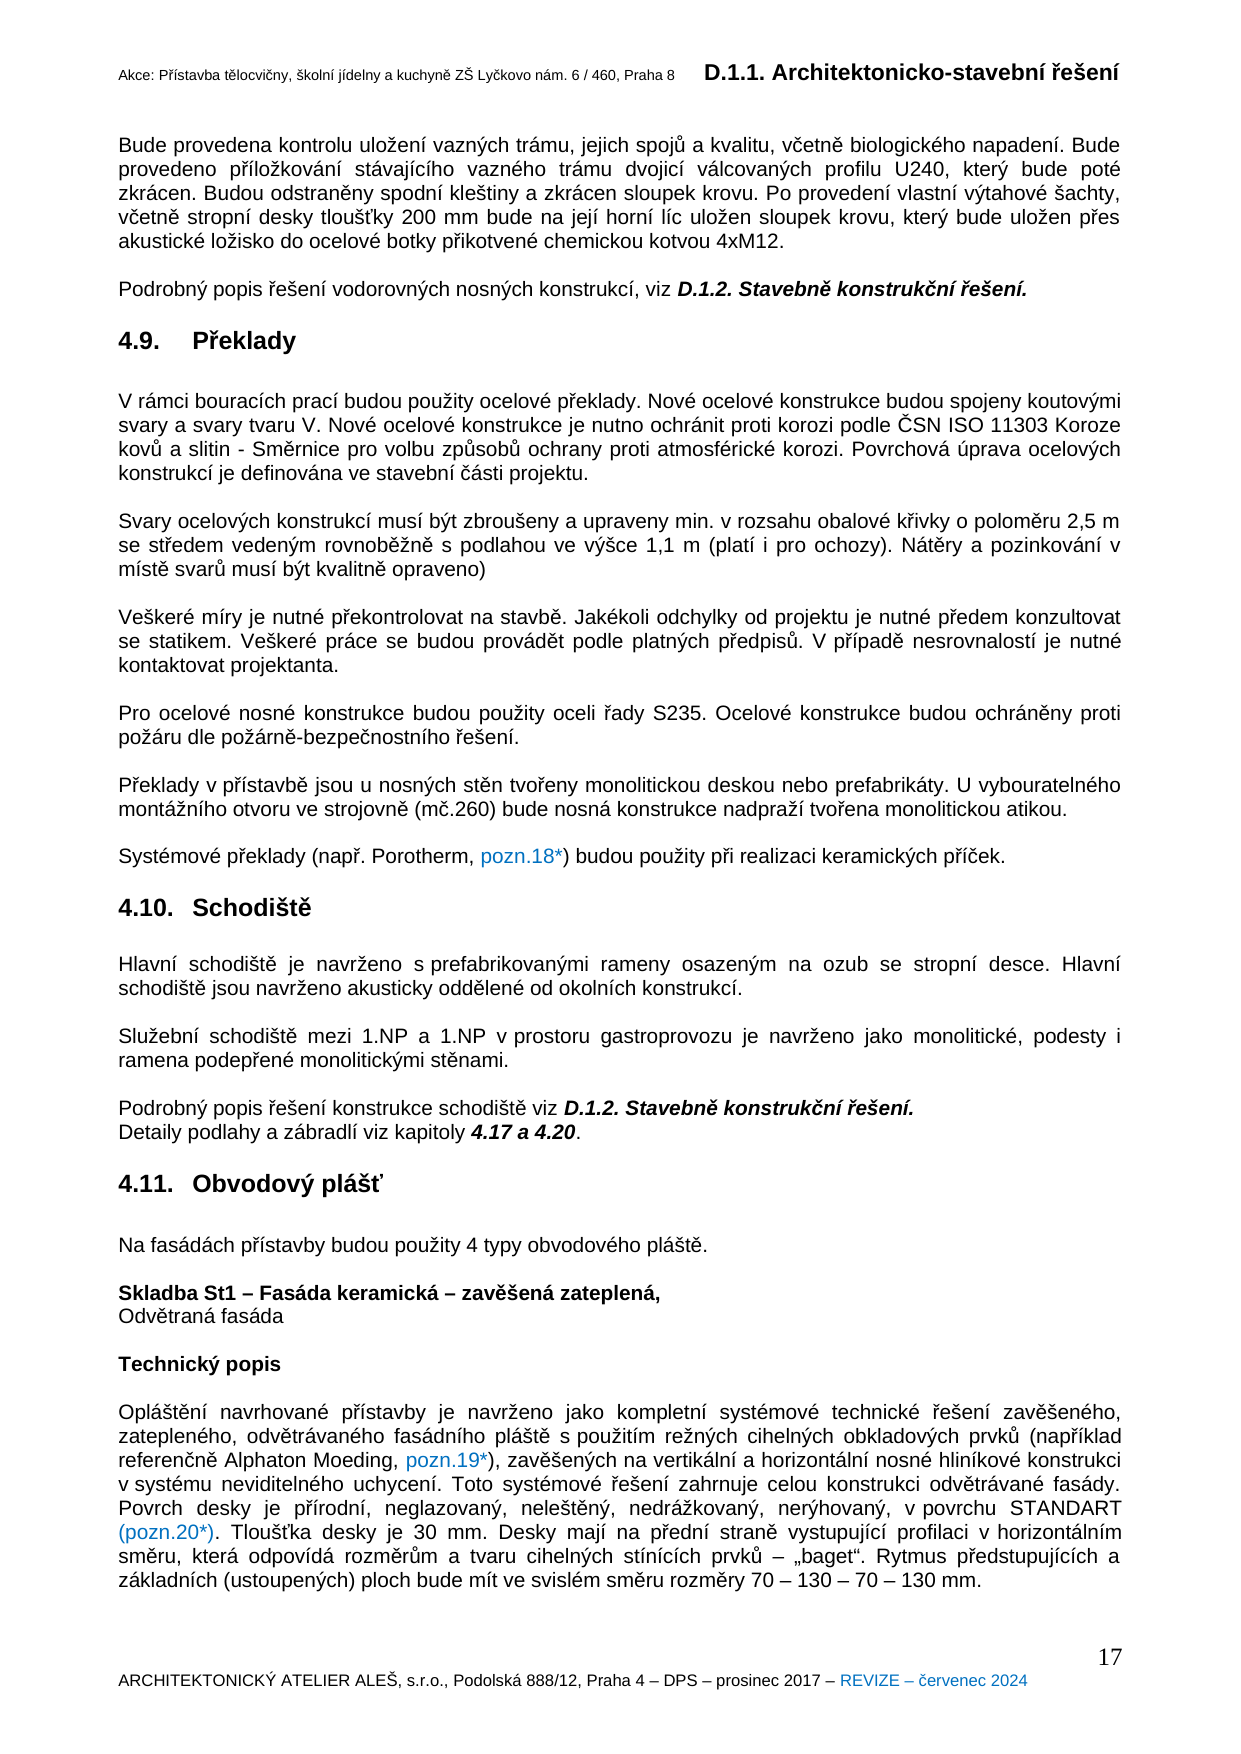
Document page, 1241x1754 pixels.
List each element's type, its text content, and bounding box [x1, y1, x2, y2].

list Překlady [118, 326, 1122, 354]
text Svary ocelových konstrukcí musí být zbroušeny a upraveny min. v rozsahu obalové křivky o poloměru 2,5 m se středem vedeným rovnoběžně s podlahou ve výšce 1,1 m (platí i pro ochozy). Nátěry a pozinkování v místě svarů musí být kvalitně opraveno) [118, 509, 1122, 581]
text Skladba St1 – Fasáda keramická – zavěšená zateplená, [118, 1280, 1122, 1304]
text Překlady v přístavbě jsou u nosných stěn tvořeny monolitickou deskou nebo prefabrikáty. U vybouratelného montážního otvoru ve strojovně (mč.260) bude nosná konstrukce nadpraží tvořena monolitickou atikou. [118, 772, 1122, 820]
text Detaily podlahy a zábradlí viz kapitoly 4.17 a 4.20. [118, 1120, 1122, 1144]
text Systémové překlady (např. Porotherm, pozn.18*) budou použity při realizaci keramických příček. [118, 844, 1122, 868]
text Opláštění navrhované přístavby je navrženo jako kompletní systémové technické řešení zavěšeného, zatepleného, odvětrávaného fasádního pláště s použitím režných cihelných obkladových prvků (například referenčně Alphaton Moeding, pozn.19*), zavěšených na vertikální a horizontální nosné hliníkové konstrukci v systému neviditelného uchycení. Toto systémové řešení zahrnuje celou konstrukci odvětrávané fasády. Povrch desky je přírodní, neglazovaný, neleštěný, nedrážkovaný, nerýhovaný, v povrchu STANDART (pozn.20*). Tloušťka desky je 30 mm. Desky mají na přední straně vystupující profilaci v horizontálním směru, která odpovídá rozměrům a tvaru cihelných stínících prvků – „baget“. Rytmus předstupujících a základních (ustoupených) ploch bude mít ve svislém směru rozměry 70 – 130 – 70 – 130 mm. [118, 1400, 1122, 1592]
list Obvodový plášť [118, 1169, 1122, 1198]
list Schodiště [118, 893, 1122, 922]
text Na fasádách přístavby budou použity 4 typy obvodového pláště. [118, 1232, 1122, 1256]
text Technický popis [118, 1352, 1122, 1376]
text Pro ocelové nosné konstrukce budou použity oceli řady S235. Ocelové konstrukce budou ochráněny proti požáru dle požárně-bezpečnostního řešení. [118, 701, 1122, 748]
text Hlavní schodiště je navrženo s prefabrikovanými rameny osazeným na ozub se stropní desce. Hlavní schodiště jsou navrženo akusticky oddělené od okolních konstrukcí. [118, 952, 1122, 1000]
text Služební schodiště mezi 1.NP a 1.NP v prostoru gastroprovozu je navrženo jako monolitické, podesty i ramena podepřené monolitickými stěnami. [118, 1024, 1122, 1072]
text Podrobný popis řešení konstrukce schodiště viz D.1.2. Stavebně konstrukční řešení. [118, 1096, 1122, 1120]
text V rámci bouracích prací budou použity ocelové překlady. Nové ocelové konstrukce budou spojeny koutovými svary a svary tvaru V. Nové ocelové konstrukce je nutno ochránit proti korozi podle ČSN ISO 11303 Koroze kovů a slitin - Směrnice pro volbu způsobů ochrany proti atmosférické korozi. Povrchová úprava ocelových konstrukcí je definována ve stavební části projektu. [118, 389, 1122, 485]
text Podrobný popis řešení vodorovných nosných konstrukcí, viz D.1.2. Stavebně konstrukční řešení. [118, 277, 1122, 301]
text Veškeré míry je nutné překontrolovat na stavbě. Jakékoli odchylky od projektu je nutné předem konzultovat se statikem. Veškeré práce se budou provádět podle platných předpisů. V případě nesrovnalostí je nutné kontaktovat projektanta. [118, 605, 1122, 677]
text Odvětraná fasáda [118, 1304, 1122, 1328]
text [118, 133, 1122, 253]
